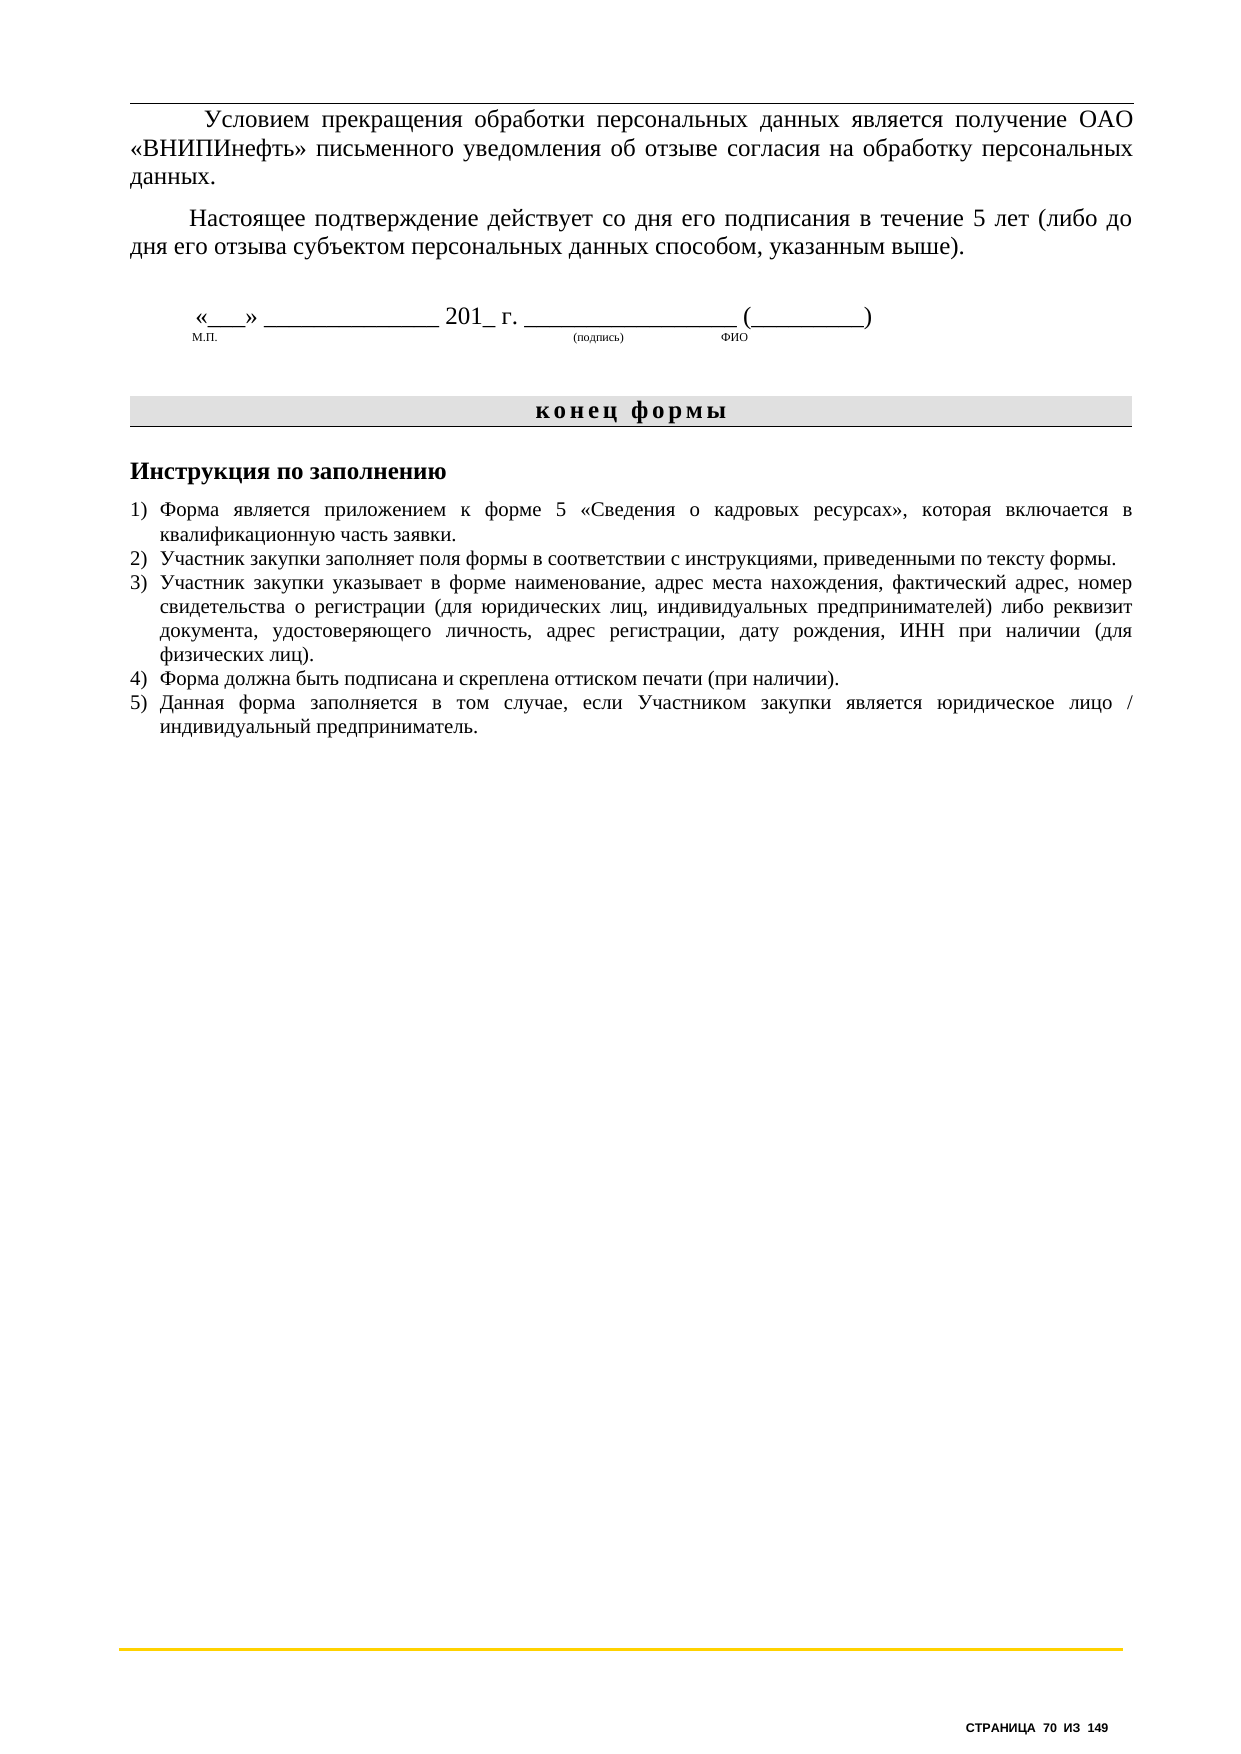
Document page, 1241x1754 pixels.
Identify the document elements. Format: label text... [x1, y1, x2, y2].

text Настоящее подтверждение действует со дня его подписания в течение 5 лет (либо до дня его отзыва субъектом персональных данных способом, указанным выше). [130, 203, 1134, 260]
list Форма является приложением к форме 5 «Сведения о кадровых ресурсах», которая включается в квалификационную часть заявки. [130, 497, 1134, 546]
text конец формы [130, 396, 1132, 426]
list Участник закупки заполняет поля формы в соответствии с инструкциями, приведенными по тексту формы. [130, 546, 1134, 569]
list Участник закупки указывает в форме наименование, адрес места нахождения, фактический адрес, номер свидетельства о регистрации (для юридических лиц, индивидуальных предпринимателей) либо реквизит документа, удостоверяющего личность, адрес регистрации, дату рождения, ИНН при наличии (для физических лиц). [130, 569, 1134, 666]
list Форма должна быть подписана и скреплена оттиском печати (при наличии). [130, 666, 1134, 690]
text М.П. (подпись) ФИО [130, 330, 1134, 354]
list Данная форма заполняется в том случае, если Участником закупки является юридическое лицо / индивидуальный предприниматель. [130, 690, 1134, 738]
text Инструкция по заполнению [130, 456, 1134, 485]
text Условием прекращения обработки персональных данных является получение ОАО «ВНИПИнефть» письменного уведомления об отзыве согласия на обработку персональных данных. [130, 104, 1134, 190]
text «___» ______________ 201_ г. _________________ (_________) [130, 301, 1134, 330]
